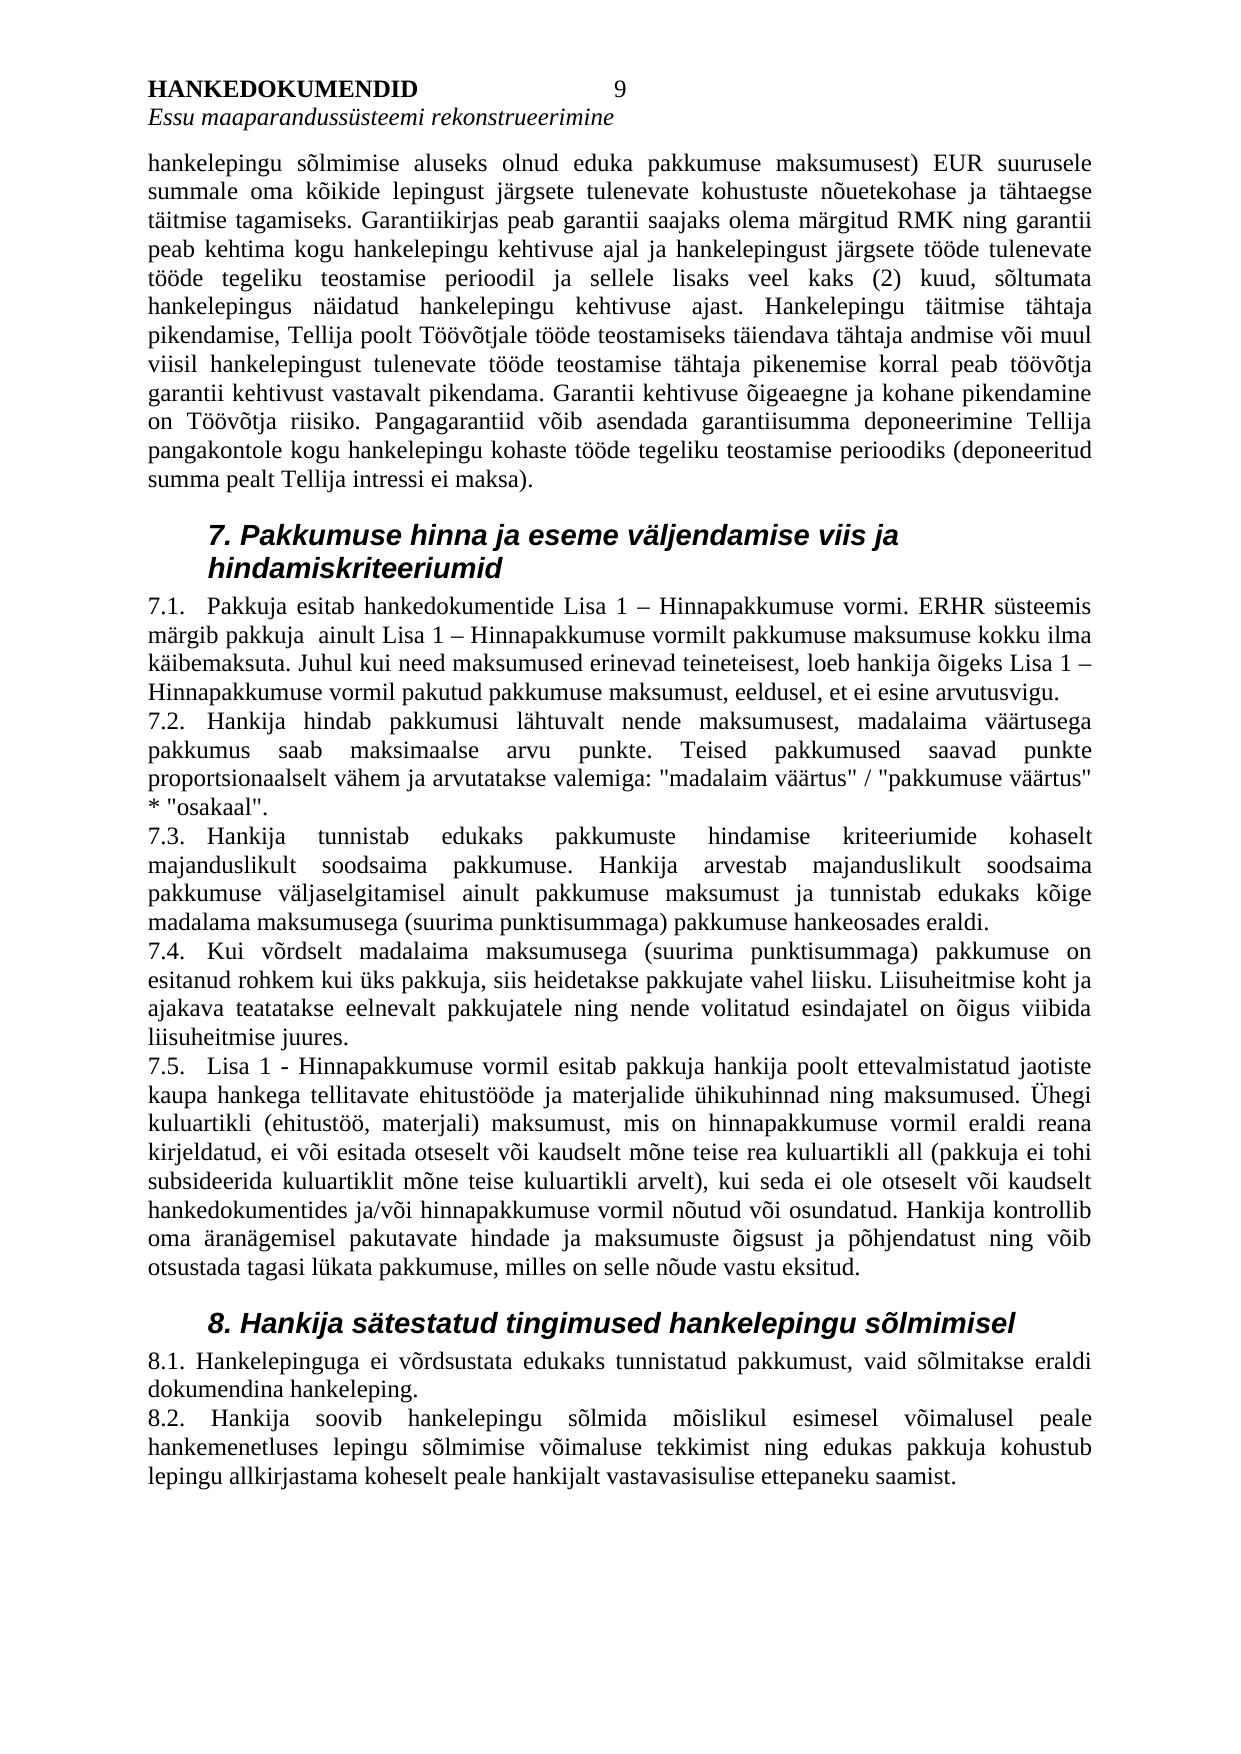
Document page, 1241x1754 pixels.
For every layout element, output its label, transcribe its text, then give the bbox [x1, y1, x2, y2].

text 7.5. Lisa 1 - Hinnapakkumuse vormil esitab pakkuja hankija poolt ettevalmistatud jaotiste kaupa hankega tellitavate ehitustööde ja materjalide ühikuhinnad ning maksumused. Ühegi kuluartikli (ehitustöö, materjali) maksumust, mis on hinnapakkumuse vormil eraldi reana kirjeldatud, ei või esitada otseselt või kaudselt mõne teise rea kuluartikli all (pakkuja ei tohi subsideerida kuluartiklit mõne teise kuluartikli arvelt), kui seda ei ole otseselt või kaudselt hankedokumentides ja/või hinnapakkumuse vormil nõutud või osundatud. Hankija kontrollib oma äranägemisel pakutavate hindade ja maksumuste õigsust ja põhjendatust ning võib otsustada tagasi lükata pakkumuse, milles on selle nõude vastu eksitud. [148, 1051, 1093, 1281]
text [148, 148, 1093, 493]
subtitle 7. Pakkumuse hinna ja eseme väljendamise viis ja hindamiskriteeriumid [148, 518, 1093, 585]
subtitle 8. Hankija sätestatud tingimused hankelepingu sõlmimisel [148, 1306, 1093, 1339]
text 8.1. Hankelepinguga ei võrdsustata edukaks tunnistatud pakkumust, vaid sõlmitakse eraldi dokumendina hankeleping. [148, 1346, 1093, 1403]
text 7.3. Hankija tunnistab edukaks pakkumuste hindamise kriteeriumide kohaselt majanduslikult soodsaima pakkumuse. Hankija arvestab majanduslikult soodsaima pakkumuse väljaselgitamisel ainult pakkumuse maksumust ja tunnistab edukaks kõige madalama maksumusega (suurima punktisummaga) pakkumuse hankeosades eraldi. [148, 821, 1093, 936]
text 7.4. Kui võrdselt madalaima maksumusega (suurima punktisummaga) pakkumuse on esitanud rohkem kui üks pakkuja, siis heidetakse pakkujate vahel liisku. Liisuheitmise koht ja ajakava teatatakse eelnevalt pakkujatele ning nende volitatud esindajatel on õigus viibida liisuheitmise juures. [148, 936, 1093, 1051]
text 8.2. Hankija soovib hankelepingu sõlmida mõislikul esimesel võimalusel peale hankemenetluses lepingu sõlmimise võimaluse tekkimist ning edukas pakkuja kohustub lepingu allkirjastama koheselt peale hankijalt vastavasisulise ettepaneku saamist. [148, 1403, 1093, 1489]
text 7.2. Hankija hindab pakkumusi lähtuvalt nende maksumusest, madalaima väärtusega pakkumus saab maksimaalse arvu punkte. Teised pakkumused saavad punkte proportsionaalselt vähem ja arvutatakse valemiga: "madalaim väärtus" / "pakkumuse väärtus" * "osakaal". [148, 706, 1093, 821]
text 7.1. Pakkuja esitab hankedokumentide Lisa 1 – Hinnapakkumuse vormi. ERHR süsteemis märgib pakkuja ainult Lisa 1 – Hinnapakkumuse vormilt pakkumuse maksumuse kokku ilma käibemaksuta. Juhul kui need maksumused erinevad teineteisest, loeb hankija õigeks Lisa 1 – Hinnapakkumuse vormil pakutud pakkumuse maksumust, eeldusel, et ei esine arvutusvigu. [148, 591, 1093, 706]
